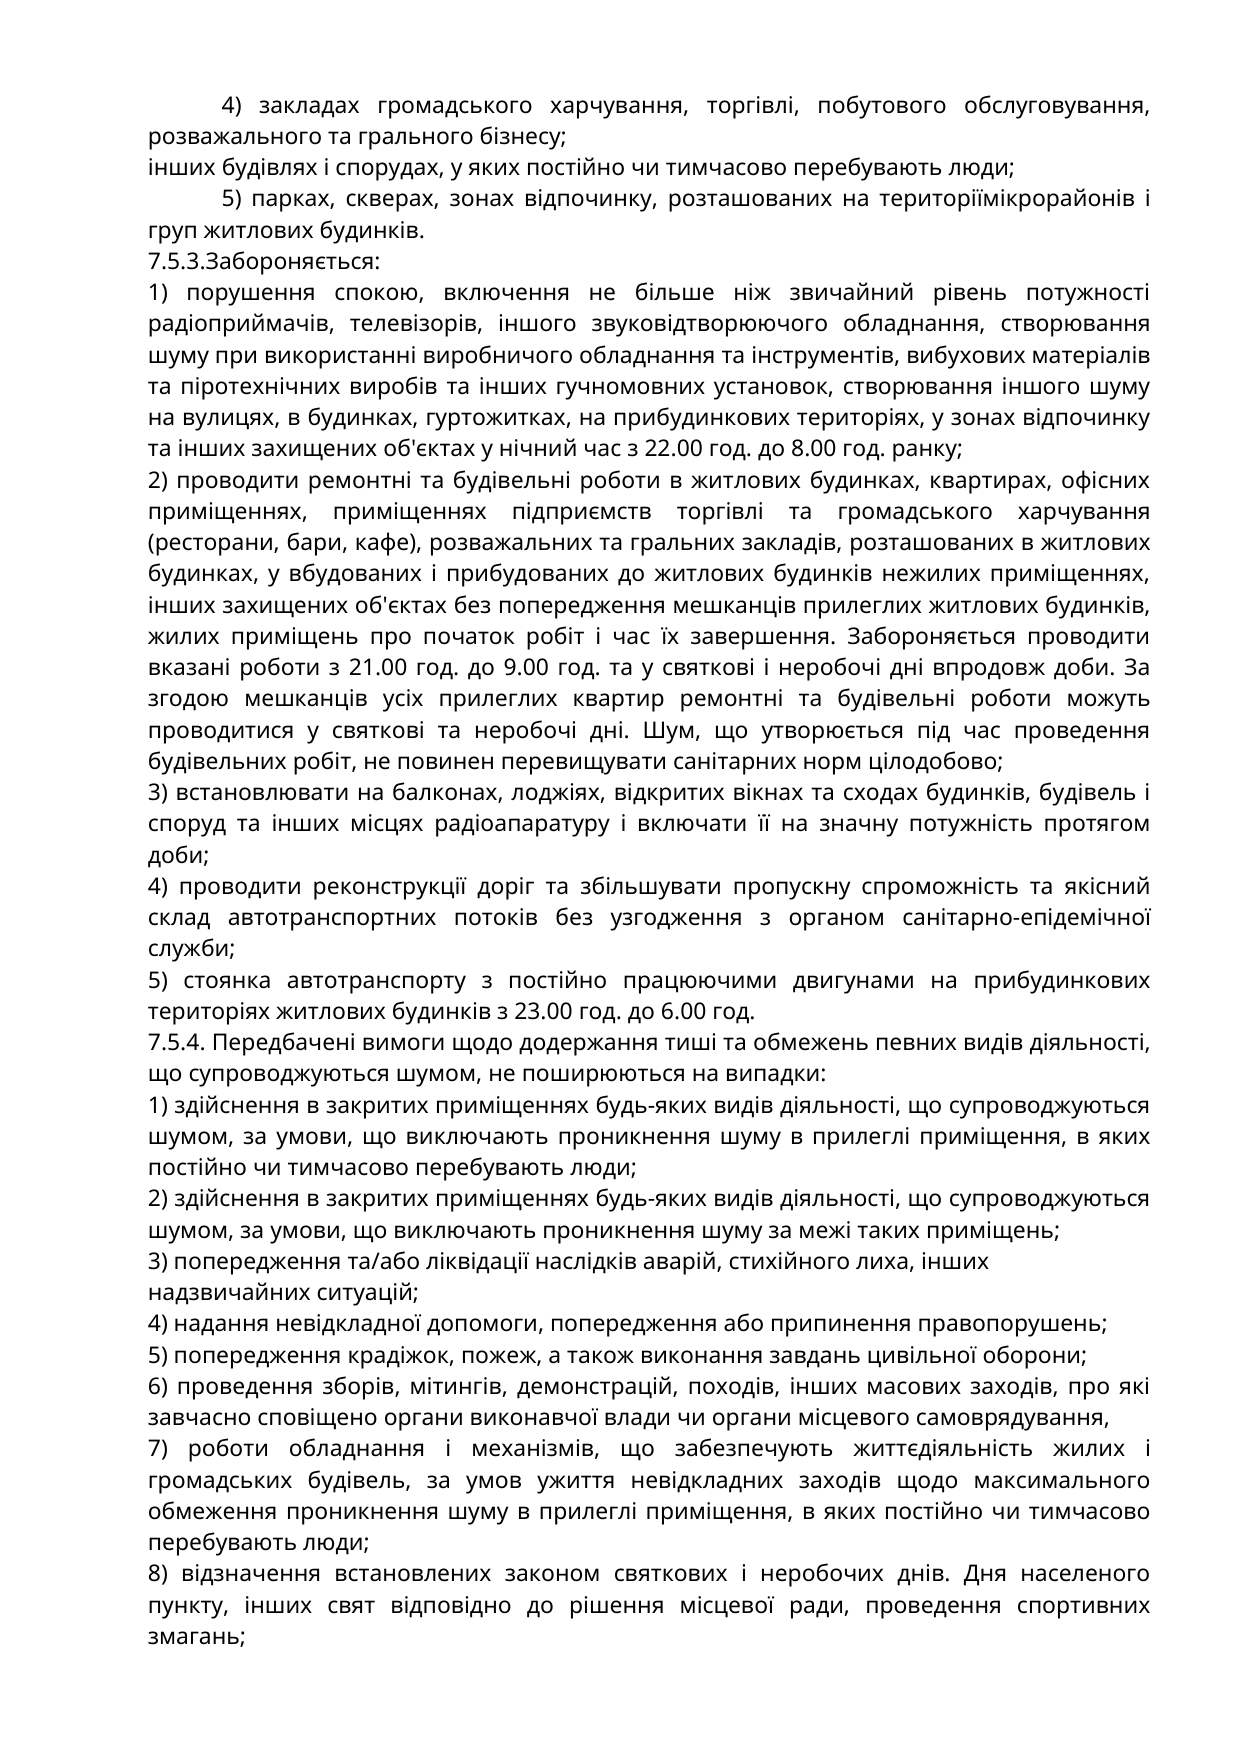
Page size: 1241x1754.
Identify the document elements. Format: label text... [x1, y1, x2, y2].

text 3) встановлювати на балконах, лоджіях, відкритих вікнах та сходах будинків, будівель і споруд та інших місцях радіоапаратуру і включати її на значну потужність протягом доби; [148, 776, 1152, 870]
text 5) попередження крадіжок, пожеж, а також виконання завдань цивільної оборони; [148, 1338, 1152, 1370]
text 2) проводити ремонтні та будівельні роботи в житлових будинках, квартирах, офісних приміщеннях, приміщеннях підприємств торгівлі та громадського харчування (ресторани, бари, кафе), розважальних та гральних закладів, розташованих в житлових будинках, у вбудованих і прибудованих до житлових будинків нежилих приміщеннях, інших захищених об'єктах без попередження мешканців прилеглих житлових будинків, жилих приміщень про початок робіт і час їх завершення. Забороняється проводити вказані роботи з 21.00 год. до 9.00 год. та у святкові і неробочі дні впродовж доби. За згодою мешканців усіх прилеглих квартир ремонтні та будівельні роботи можуть проводитися у святкові та неробочі дні. Шум, що утворюється під час проведення будівельних робіт, не повинен перевищувати санітарних норм цілодобово; [148, 463, 1152, 776]
text 1) порушення спокою, включення не більше ніж звичайний рівень потужності радіоприймачів, телевізорів, іншого звуковідтворюючого обладнання, створювання шуму при використанні виробничого обладнання та інструментів, вибухових матеріалів та піротехнічних виробів та інших гучномовних установок, створювання іншого шуму на вулицях, в будинках, гуртожитках, на прибудинкових територіях, у зонах відпочинку та інших захищених об'єктах у нічний час з 22.00 год. до 8.00 год. ранку; [148, 276, 1152, 463]
text 1) здійснення в закритих приміщеннях будь-яких видів діяльності, що супроводжуються шумом, за умови, що виключають проникнення шуму в прилеглі приміщення, в яких постійно чи тимчасово перебувають люди; [148, 1088, 1152, 1182]
text 2) здійснення в закритих приміщеннях будь-яких видів діяльності, що супроводжуються шумом, за умови, що виключають проникнення шуму за межі таких приміщень; [148, 1182, 1152, 1245]
text 4) закладах громадського харчування, торгівлі, побутового обслуговування, розважального та грального бізнесу; [148, 88, 1152, 151]
text 3) попередження та/або ліквідації наслідків аварій, стихійного лиха, інших [148, 1245, 1152, 1276]
text 7) роботи обладнання і механізмів, що забезпечують життєдіяльність жилих і громадських будівель, за умов ужиття невідкладних заходів щодо максимального обмеження проникнення шуму в прилеглі приміщення, в яких постійно чи тимчасово перебувають люди; [148, 1432, 1152, 1557]
text інших будівлях і спорудах, у яких постійно чи тимчасово перебувають люди; [148, 151, 1152, 182]
text 8) відзначення встановлених законом святкових і неробочих днів. Дня населеного пункту, інших свят відповідно до рішення місцевої ради, проведення спортивних змагань; [148, 1557, 1152, 1651]
text 4) надання невідкладної допомоги, попередження або припинення правопорушень; [148, 1307, 1152, 1338]
text надзвичайних ситуацій; [148, 1276, 1152, 1307]
text 5) парках, скверах, зонах відпочинку, розташованих на територіїмікрорайонів і груп житлових будинків. [148, 182, 1152, 245]
text 4) проводити реконструкції доріг та збільшувати пропускну спроможність та якісний склад автотранспортних потоків без узгодження з органом санітарно-епідемічної служби; [148, 870, 1152, 963]
text 7.5.4. Передбачені вимоги щодо додержання тиші та обмежень певних видів діяльності, що супроводжуються шумом, не поширюються на випадки: [148, 1026, 1152, 1088]
text 6) проведення зборів, мітингів, демонстрацій, походів, інших масових заходів, про які завчасно сповіщено органи виконавчої влади чи органи місцевого самоврядування, [148, 1370, 1152, 1432]
text 5) стоянка автотранспорту з постійно працюючими двигунами на прибудинкових територіях житлових будинків з 23.00 год. до 6.00 год. [148, 963, 1152, 1026]
text 7.5.3.Забороняється: [148, 245, 1152, 276]
